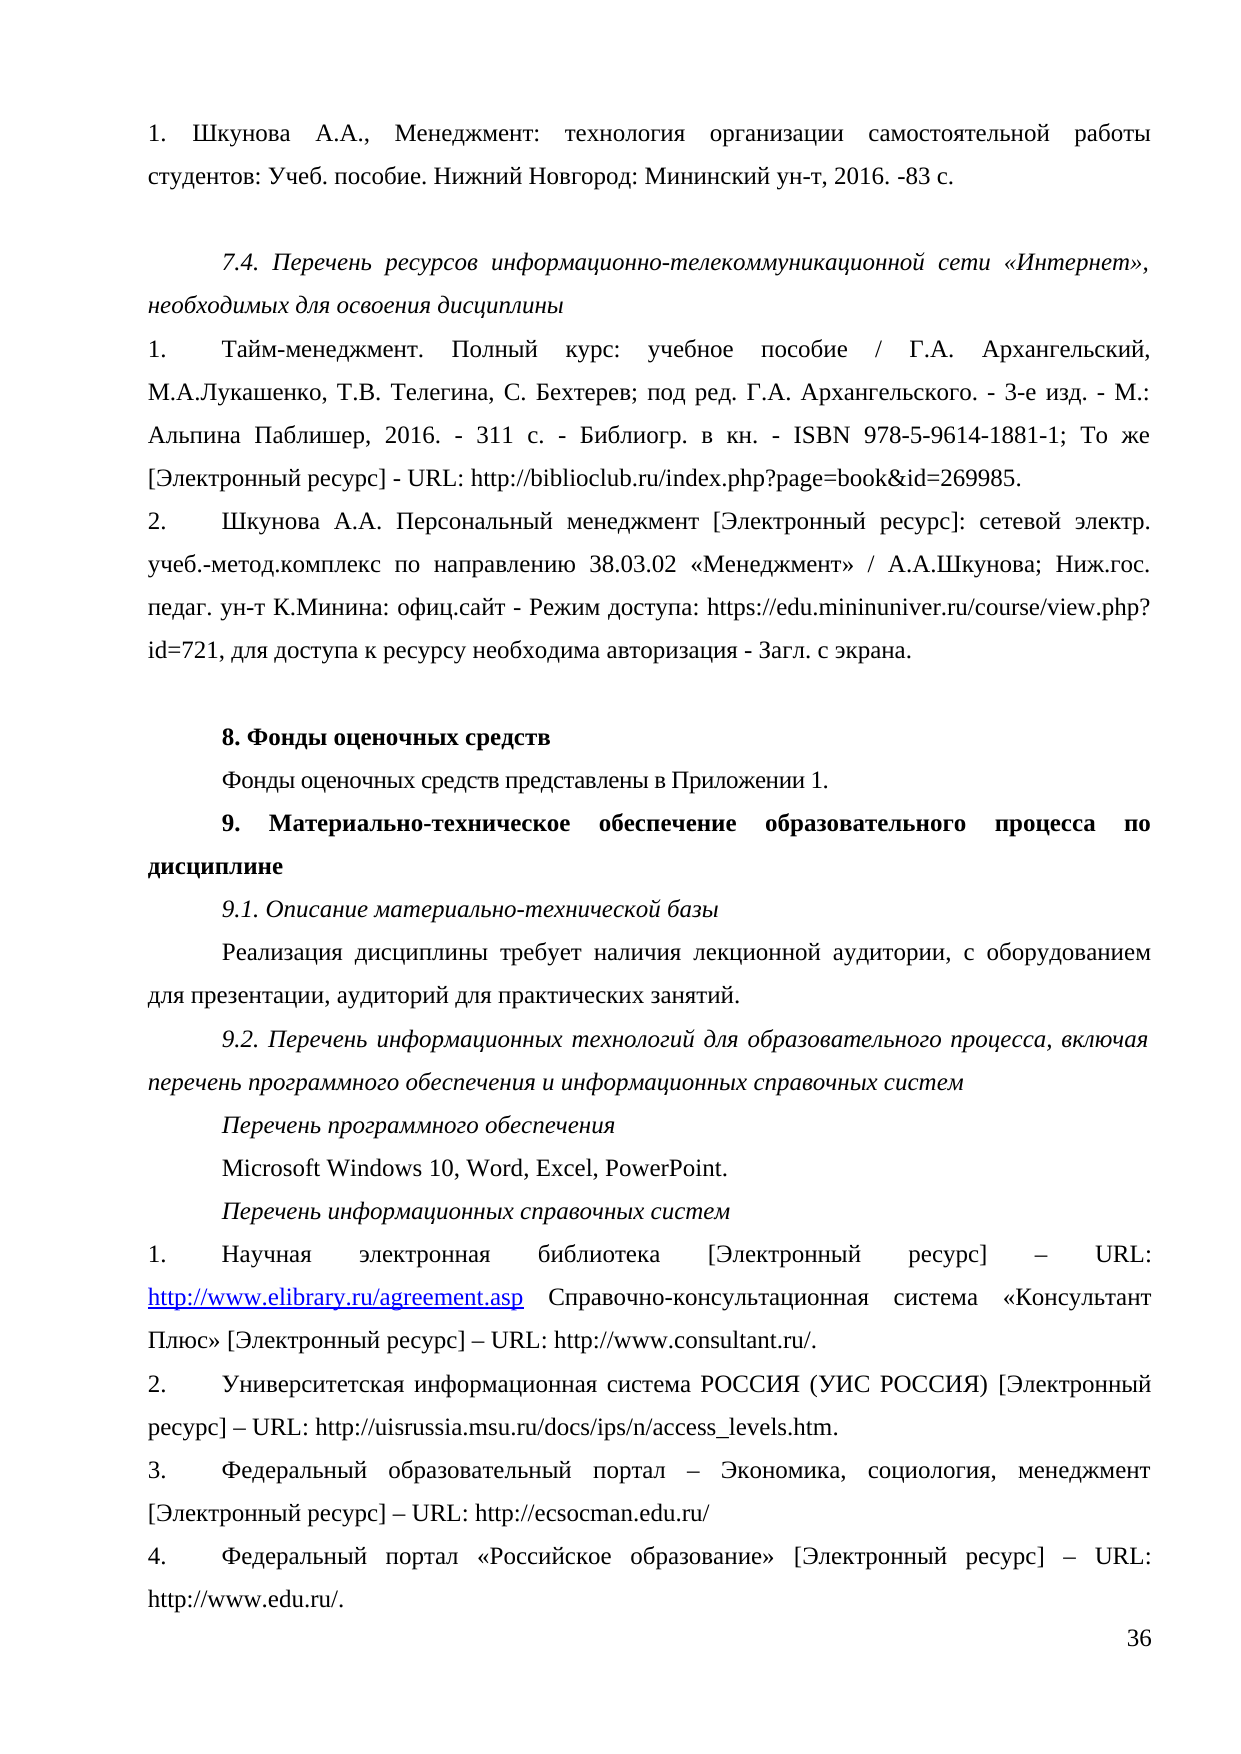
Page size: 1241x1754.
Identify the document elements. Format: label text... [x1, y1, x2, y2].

text 9. Материально-техническое обеспечение образовательного процесса по дисциплине [148, 808, 1152, 880]
text Microsoft Windows 10, Word, Excel, PowerPoint. [148, 1153, 1152, 1182]
text Перечень программного обеспечения [148, 1110, 1152, 1139]
list Шкунова А.А., Менеджмент: технология организации самостоятельной работы студентов: Учеб. пособие. Нижний Новгород: Мининский ун-т, 2016. -83 с. [148, 118, 1152, 190]
list Тайм-менеджмент. Полный курс: учебное пособие / Г.А. Архангельский, М.А.Лукашенко, Т.В. Телегина, С. Бехтерев; под ред. Г.А. Архангельского. - 3-е изд. - М.: Альпина Паблишер, 2016. - 311 с. - Библиогр. в кн. - ISBN 978-5-9614-1881-1; То же [Электронный ресурс] - URL: http://biblioclub.ru/index.php?page=book&id=269985. [148, 334, 1152, 492]
text 9.1. Описание материально-технической базы [148, 894, 1152, 923]
text Фонды оценочных средств представлены в Приложении 1. [148, 765, 1152, 794]
list Шкунова А.А. Персональный менеджмент [Электронный ресурс]: сетевой электр. учеб.-метод.комплекс по направлению 38.03.02 «Менеджмент» / А.А.Шкунова; Ниж.гос. педаг. ун-т К.Минина: офиц.сайт - Режим доступа: https://edu.mininuniver.ru/course/view.php?id=721, для доступа к ресурсу необходима авторизация - Загл. с экрана. [148, 506, 1152, 664]
list Научная электронная библиотека [Электронный ресурс] – URL: http://www.elibrary.ru/agreement.asp Справочно-консультационная система «Консультант Плюс» [Электронный ресурс] – URL: http://www.consultant.ru/. [148, 1239, 1152, 1354]
list Федеральный образовательный портал – Экономика, социология, менеджмент [Электронный ресурс] – URL: http://ecsocman.edu.ru/ [148, 1455, 1152, 1527]
text 9.2. Перечень информационных технологий для образовательного процесса, включая перечень программного обеспечения и информационных справочных систем [148, 1024, 1152, 1096]
text 8. Фонды оценочных средств [148, 722, 1152, 751]
text Реализация дисциплины требует наличия лекционной аудитории, с оборудованием для презентации, аудиторий для практических занятий. [148, 937, 1152, 1009]
list Федеральный портал «Российское образование» [Электронный ресурс] – URL: http://www.edu.ru/. [148, 1541, 1152, 1613]
text 7.4. Перечень ресурсов информационно-телекоммуникационной сети «Интернет», необходимых для освоения дисциплины [148, 247, 1152, 319]
text Перечень информационных справочных систем [148, 1196, 1152, 1225]
list Университетская информационная система РОССИЯ (УИС РОССИЯ) [Электронный ресурс] – URL: http://uisrussia.msu.ru/docs/ips/n/access_levels.htm. [148, 1369, 1152, 1441]
